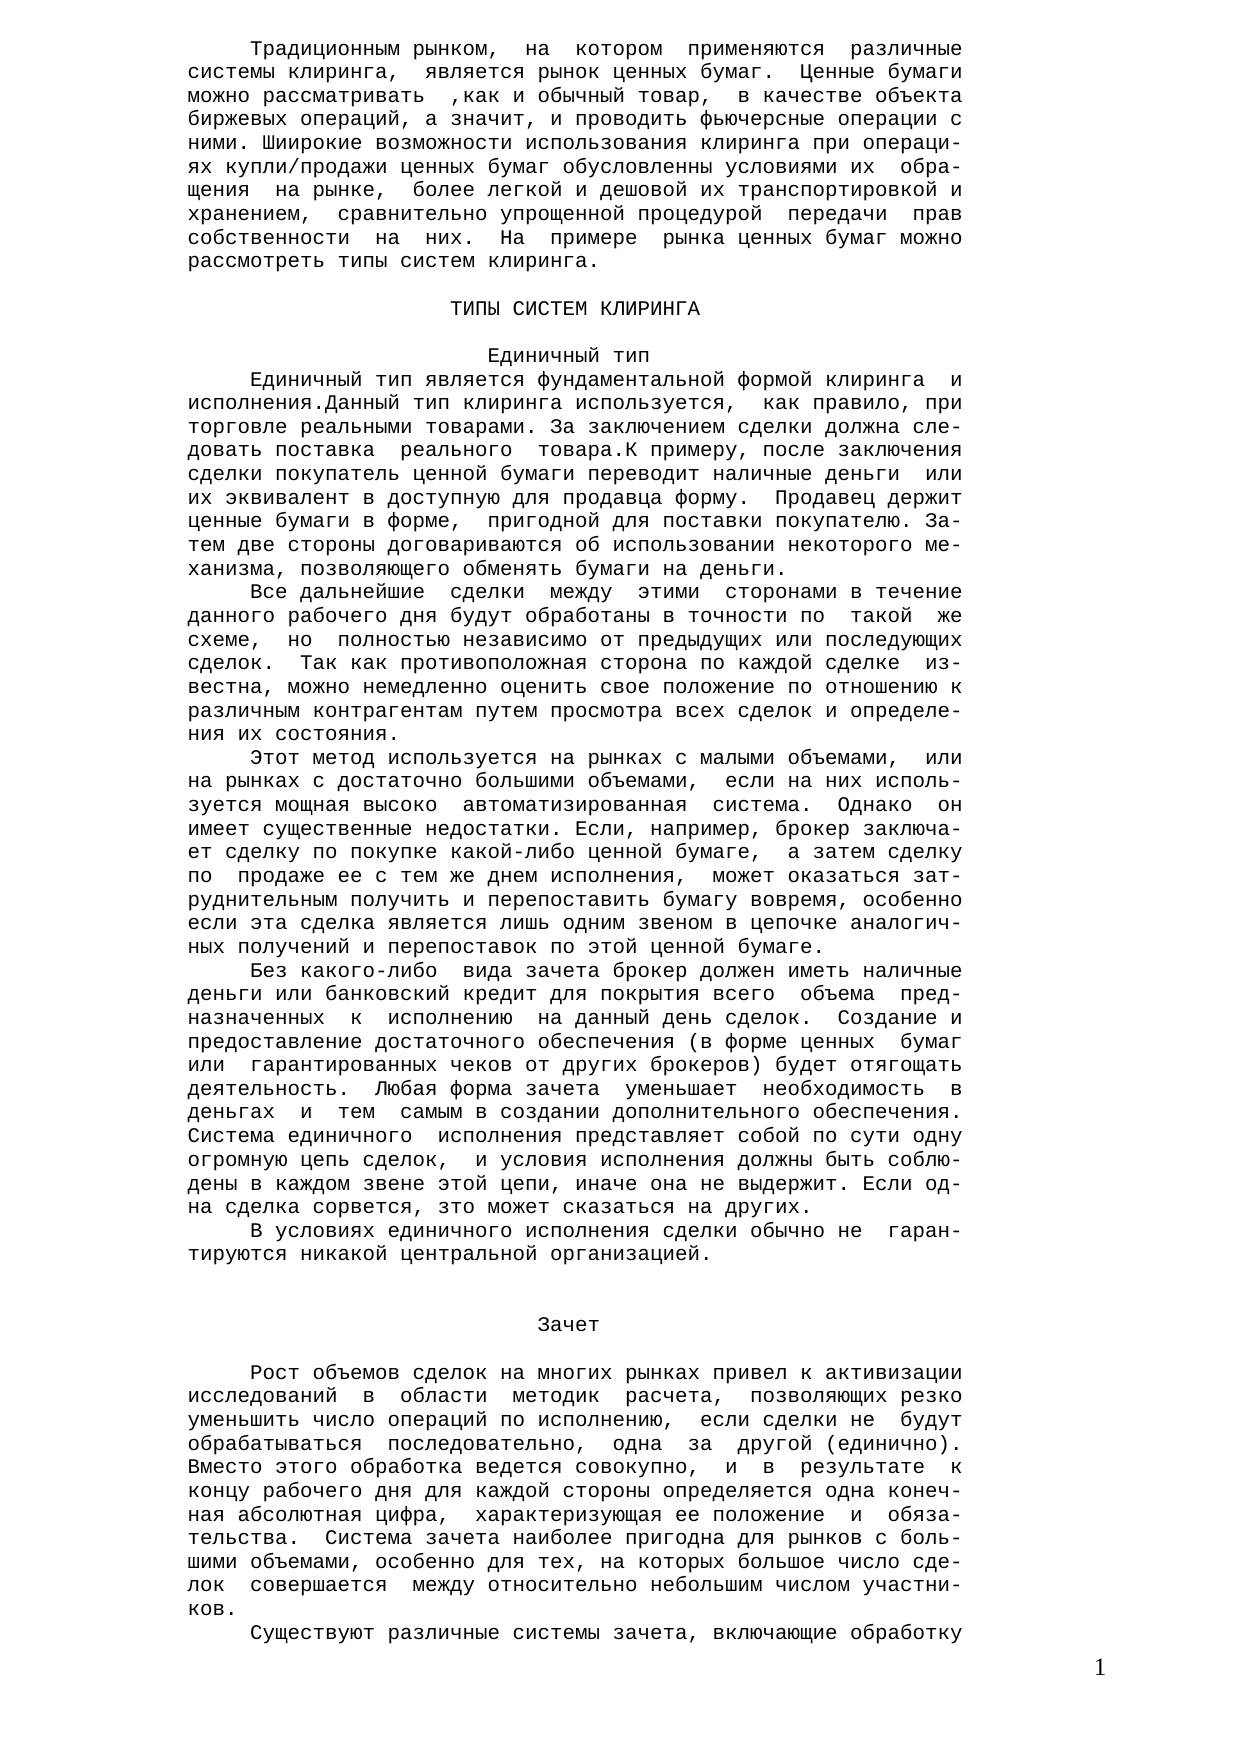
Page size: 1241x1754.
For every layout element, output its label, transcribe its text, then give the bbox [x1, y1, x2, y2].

text довать поставка реального товара.К примеру, после заключения [187, 439, 1106, 463]
text деньгах и тем самым в создании дополнительного обеспечения. [187, 1102, 1106, 1125]
text огромную цепь сделок, и условия исполнения должны быть соблю- [187, 1149, 1106, 1172]
text назначенных к исполнению на данный день сделок. Создание и [187, 1007, 1106, 1031]
text исследований в области методик расчета, позволяющих резко [187, 1385, 1106, 1409]
text схеме, но полностью независимо от предыдущих или последующих [187, 629, 1106, 652]
text сделки покупатель ценной бумаги переводит наличные деньги или [187, 463, 1106, 487]
text ная абсолютная цифра, характеризующая ее положение и обяза- [187, 1503, 1106, 1527]
text ТИПЫ СИСТЕМ КЛИРИНГА [187, 298, 1106, 321]
text Традиционным рынком, на котором применяются различные [187, 37, 1106, 61]
text Единичный тип [187, 345, 1106, 368]
text В условиях единичного исполнения сделки обычно не гаран- [187, 1220, 1106, 1243]
text концу рабочего дня для каждой стороны определяется одна конеч- [187, 1480, 1106, 1503]
text Система единичного исполнения представляет собой по сути одну [187, 1125, 1106, 1149]
text различным контрагентам путем просмотра всех сделок и определе- [187, 699, 1106, 723]
text Все дальнейшие сделки между этими сторонами в течение [187, 581, 1106, 605]
text лок совершается между относительно небольшим числом участни- [187, 1574, 1106, 1598]
text собственности на них. На примере рынка ценных бумаг можно [187, 227, 1106, 250]
text ков. [187, 1598, 1106, 1622]
text тируются никакой центральной организацией. [187, 1243, 1106, 1267]
text ных получений и перепоставок по этой ценной бумаге. [187, 936, 1106, 960]
text Этот метод используется на рынках с малыми объемами, или [187, 747, 1106, 771]
text ях купли/продажи ценных бумаг обусловленны условиями их обра- [187, 156, 1106, 179]
text на рынках с достаточно большими объемами, если на них исполь- [187, 771, 1106, 794]
text по продаже ее с тем же днем исполнения, может оказаться зат- [187, 865, 1106, 889]
text тем две стороны договариваются об использовании некоторого ме- [187, 534, 1106, 558]
text тельства. Система зачета наиболее пригодна для рынков с боль- [187, 1527, 1106, 1551]
text данного рабочего дня будут обработаны в точности по такой же [187, 605, 1106, 629]
text уменьшить число операций по исполнению, если сделки не будут [187, 1409, 1106, 1433]
text дены в каждом звене этой цепи, иначе она не выдержит. Если од- [187, 1172, 1106, 1196]
text вестна, можно немедленно оценить свое положение по отношению к [187, 676, 1106, 699]
text системы клиринга, является рынок ценных бумаг. Ценные бумаги [187, 61, 1106, 85]
text Единичный тип является фундаментальной формой клиринга и [187, 368, 1106, 392]
text ценные бумаги в форме, пригодной для поставки покупателю. За- [187, 510, 1106, 534]
text обрабатываться последовательно, одна за другой (единично). [187, 1433, 1106, 1456]
text торговле реальными товарами. За заключением сделки должна сле- [187, 416, 1106, 439]
text щения на рынке, более легкой и дешовой их транспортировкой и [187, 179, 1106, 203]
text руднительным получить и перепоставить бумагу вовремя, особенно [187, 889, 1106, 912]
text сделок. Так как противоположная сторона по каждой сделке из- [187, 652, 1106, 676]
text деньги или банковский кредит для покрытия всего объема пред- [187, 983, 1106, 1007]
text на сделка сорвется, зто может сказаться на других. [187, 1196, 1106, 1220]
text хранением, сравнительно упрощенной процедурой передачи прав [187, 203, 1106, 227]
text если эта сделка является лишь одним звеном в цепочке аналогич- [187, 912, 1106, 936]
text Существуют различные системы зачета, включающие обработку [187, 1622, 1106, 1645]
text их эквивалент в доступную для продавца форму. Продавец держит [187, 487, 1106, 510]
text ет сделку по покупке какой-либо ценной бумаге, а затем сделку [187, 841, 1106, 865]
text имеет существенные недостатки. Если, например, брокер заключа- [187, 818, 1106, 841]
text ханизма, позволяющего обменять бумаги на деньги. [187, 558, 1106, 581]
text исполнения.Данный тип клиринга используется, как правило, при [187, 392, 1106, 416]
text деятельность. Любая форма зачета уменьшает необходимость в [187, 1078, 1106, 1102]
text или гарантированных чеков от других брокеров) будет отягощать [187, 1054, 1106, 1078]
text Зачет [187, 1314, 1106, 1338]
text шими объемами, особенно для тех, на которых большое число сде- [187, 1551, 1106, 1574]
text биржевых операций, а значит, и проводить фьючерсные операции с [187, 108, 1106, 132]
text Рост объемов сделок на многих рынках привел к активизации [187, 1362, 1106, 1385]
text предоставление достаточного обеспечения (в форме ценных бумаг [187, 1031, 1106, 1054]
text Вместо этого обработка ведется совокупно, и в результате к [187, 1456, 1106, 1480]
text ния их состояния. [187, 723, 1106, 747]
text ними. Шиирокие возможности использования клиринга при операци- [187, 132, 1106, 156]
text можно рассматривать ,как и обычный товар, в качестве объекта [187, 85, 1106, 108]
text Без какого-либо вида зачета брокер должен иметь наличные [187, 960, 1106, 983]
text рассмотреть типы систем клиринга. [187, 250, 1106, 274]
text зуется мощная высоко автоматизированная система. Однако он [187, 794, 1106, 818]
